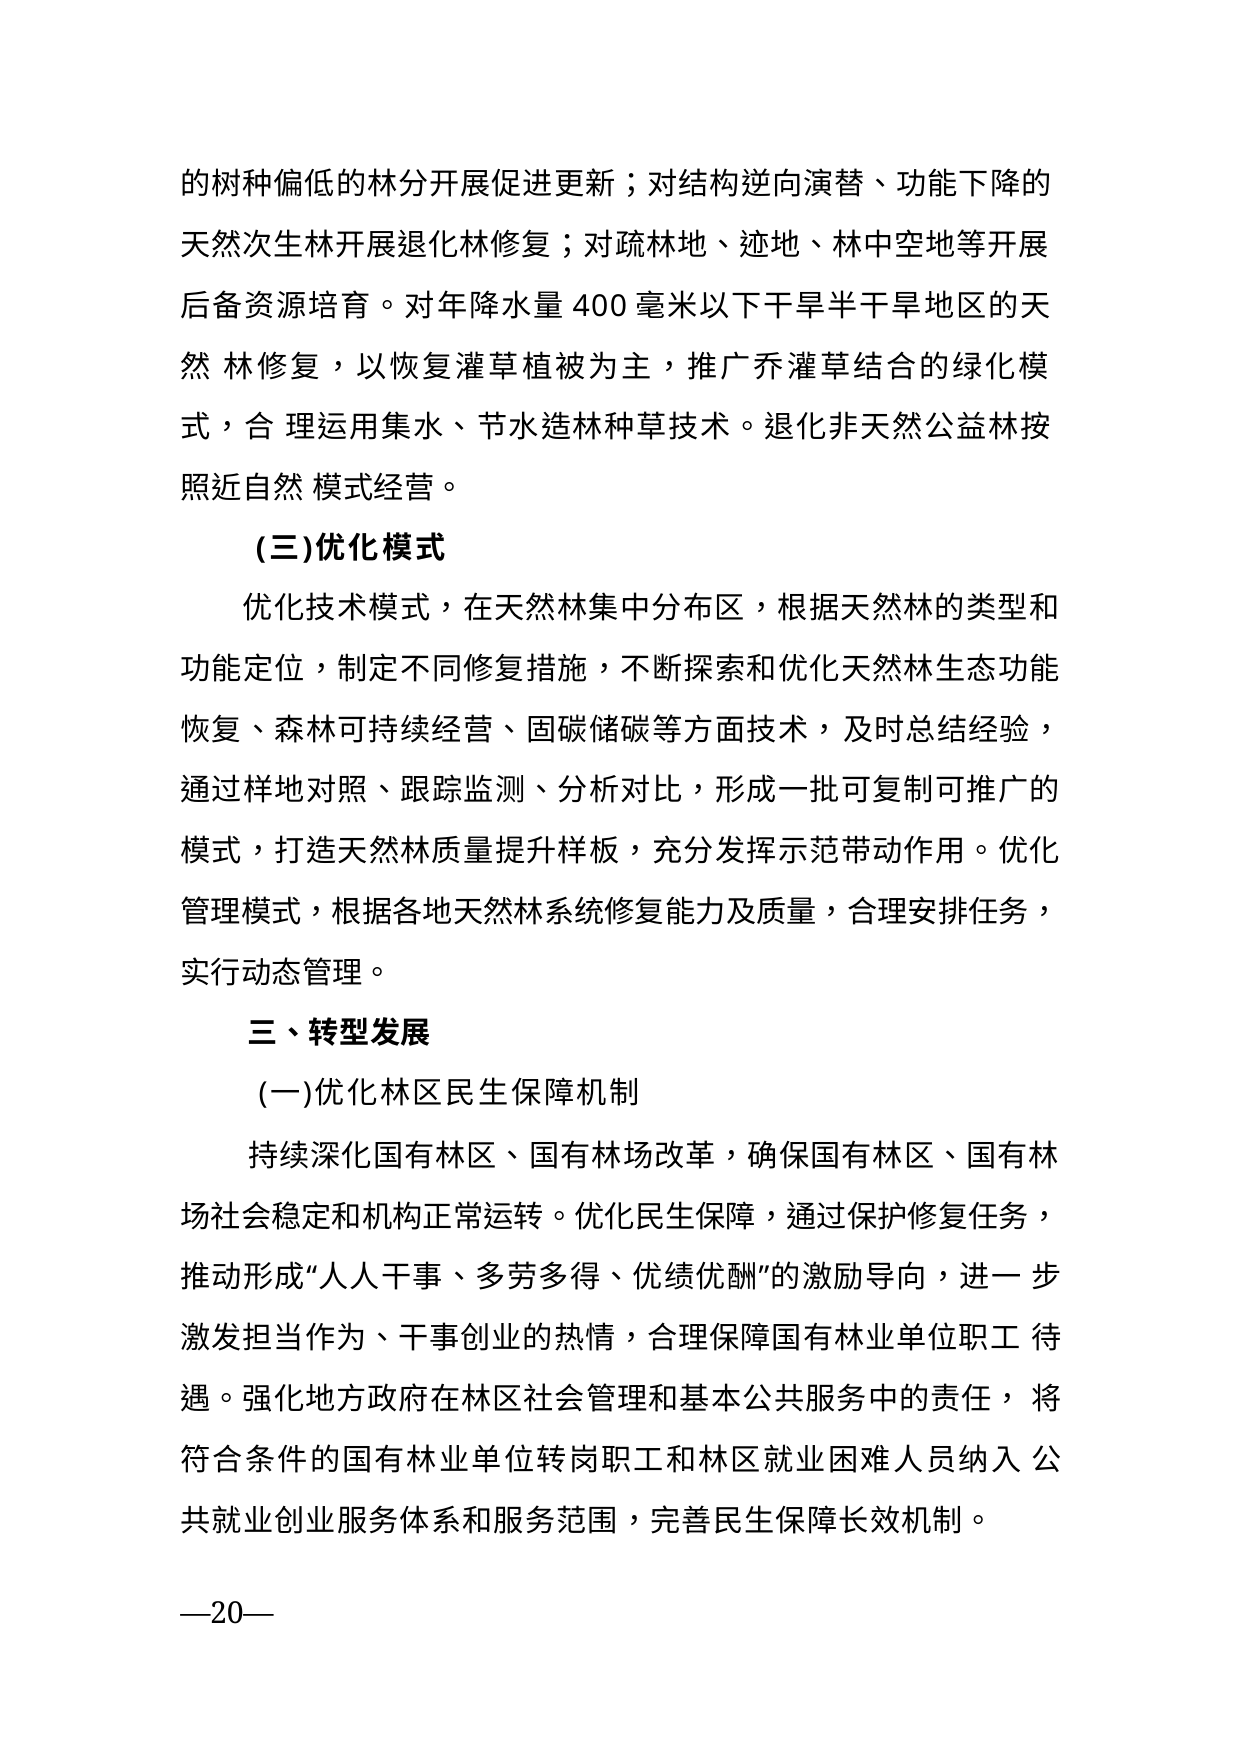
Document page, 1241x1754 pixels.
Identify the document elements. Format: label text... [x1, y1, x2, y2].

text 三、转型发展 [247, 1013, 1062, 1051]
text (三)优化模式 [256, 527, 1062, 566]
text 优化技术模式，在天然林集中分布区，根据天然林的类型和 功能定位，制定不同修复措施，不断探索和优化天然林生态功能 恢复、森林可持续经营、固碳储碳等方面技术，及时总结经验， 通过样地对照、跟踪监测、分析对比，形成一批可复制可推广的 模式，打造天然林质量提升样板，充分发挥示范带动作用。优化 管理模式，根据各地天然林系统修复能力及质量，合理安排任务， 实行动态管理。 [180, 586, 1062, 992]
text 持续深化国有林区、国有林场改革，确保国有林区、国有林 场社会稳定和机构正常运转。优化民生保障，通过保护修复任务， 推动形成“人人干事、多劳多得、优绩优酬”的激励导向，进一 步激发担当作为、干事创业的热情，合理保障国有林业单位职工 待遇。强化地方政府在林区社会管理和基本公共服务中的责任， 将符合条件的国有林业单位转岗职工和林区就业困难人员纳入 公共就业创业服务体系和服务范围，完善民生保障长效机制。 [180, 1134, 1062, 1540]
text 的树种偏低的林分开展促进更新；对结构逆向演替、功能下降的 天然次生林开展退化林修复；对疏林地、迹地、林中空地等开展 后备资源培育。对年降水量400毫米以下干旱半干旱地区的天然 林修复，以恢复灌草植被为主，推广乔灌草结合的绿化模式，合 理运用集水、节水造林种草技术。退化非天然公益林按照近自然 模式经营。 [180, 162, 1051, 508]
text (一)优化林区民生保障机制 [258, 1073, 1062, 1111]
